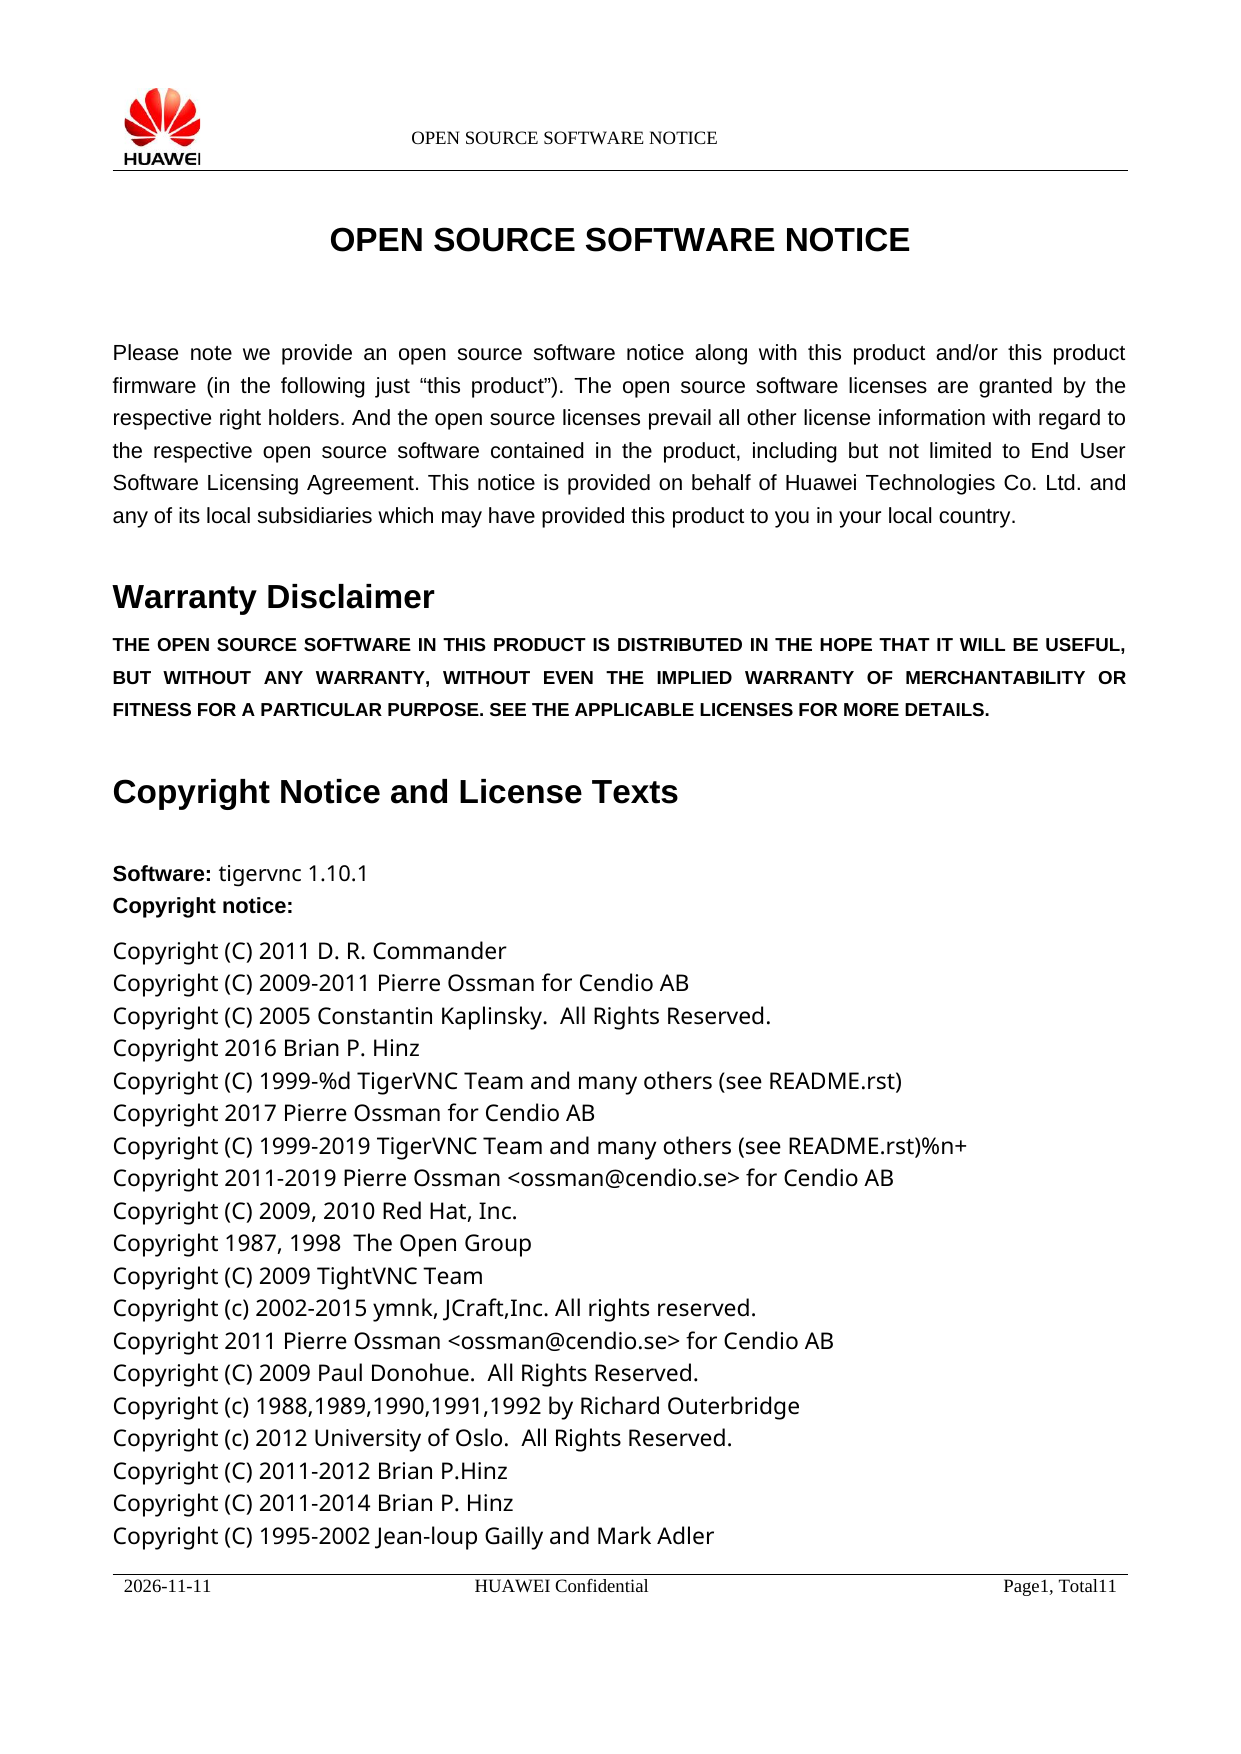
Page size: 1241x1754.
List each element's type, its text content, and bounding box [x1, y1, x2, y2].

text The open source software in this product is distributed in the hope that it will be useful, but WITHOUT ANY WARRANTY, without even the implied warranty of MERCHANTABILITY or FITNESS FOR A PARTICULAR PURPOSE. See the applicable licenses for more details. [112, 629, 1128, 726]
picture [124, 88, 201, 165]
title Software: tigervnc 1.10.1 [112, 856, 1128, 889]
text Copyright Notice and License Texts [112, 759, 1128, 824]
text Copyright notice: [112, 889, 1128, 921]
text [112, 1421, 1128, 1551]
text Warranty Disclaimer [112, 564, 1128, 629]
text Copyright (C) 2011 D. R. Commander Copyright (C) 2009-2011 Pierre Ossman for Cendio AB Copyright (C) 2005 Constantin Kaplinsky. All Rights Reserved. Copyright 2016 Brian P. Hinz Copyright (C) 1999-%d TigerVNC Team and many others (see README.rst) Copyright 2017 Pierre Ossman for Cendio AB Copyright (C) 1999-2019 TigerVNC Team and many others (see README.rst)%n+ Copyright 2011-2019 Pierre Ossman <ossman@cendio.se> for Cendio AB Copyright (C) 2009, 2010 Red Hat, Inc. Copyright 1987, 1998 The Open Group Copyright (C) 2009 TightVNC Team Copyright (c) 2002-2015 ymnk, JCraft,Inc. All rights reserved. Copyright 2011 Pierre Ossman <ossman@cendio.se> for Cendio AB Copyright (C) 2009 Paul Donohue. All Rights Reserved. Copyright (c) 1988,1989,1990,1991,1992 by Richard Outerbridge [112, 934, 1128, 1421]
text Please note we provide an open source software notice along with this product and/or this product firmware (in the following just “this product”). The open source software licenses are granted by the respective right holders. And the open source licenses prevail all other license information with regard to the respective open source software contained in the product, including but not limited to End User Software Licensing Agreement. This notice is provided on behalf of Huawei Technologies Co. Ltd. and any of its local subsidiaries which may have provided this product to you in your local country. [112, 336, 1128, 531]
text OPEN SOURCE SOFTWARE NOTICE [112, 206, 1128, 271]
